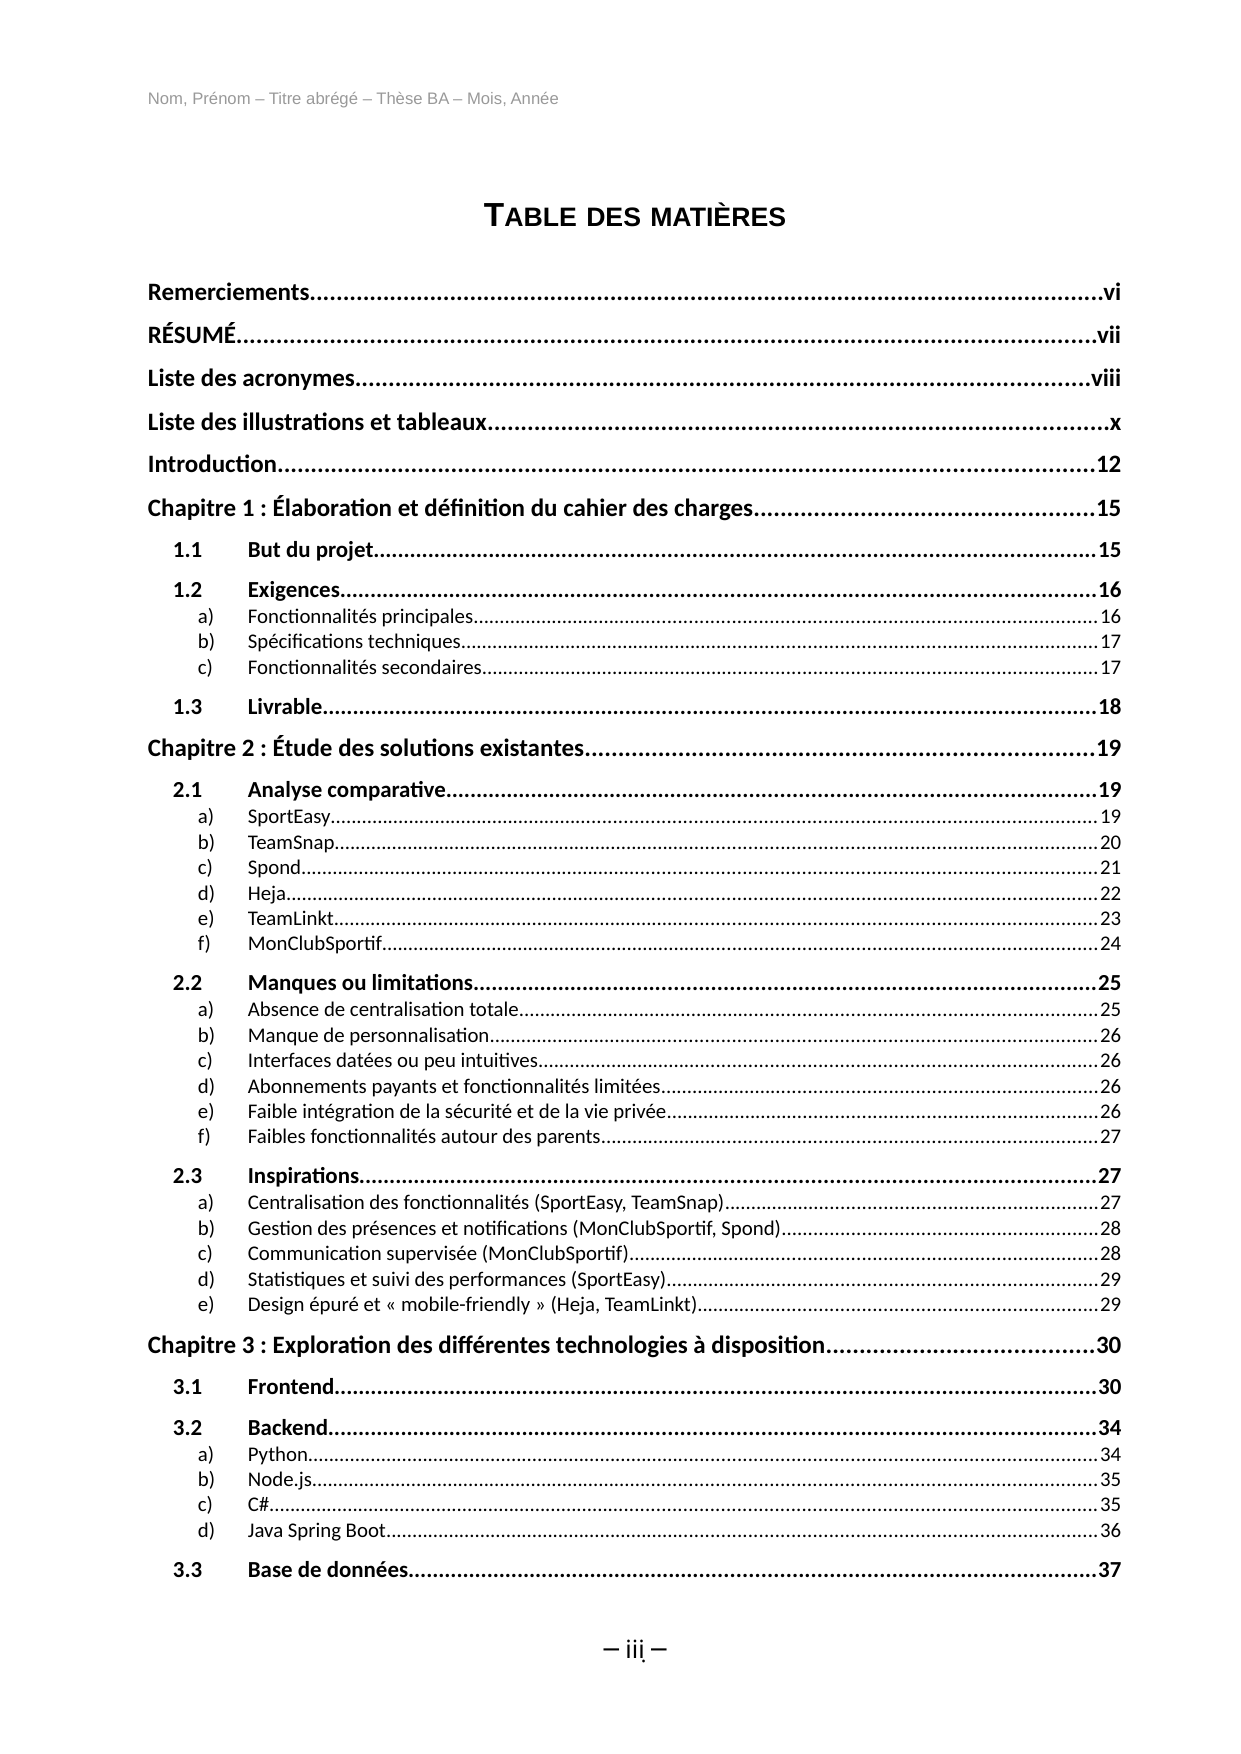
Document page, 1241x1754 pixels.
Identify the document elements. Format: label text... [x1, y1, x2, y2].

subtitle Table des matières [148, 195, 1122, 233]
